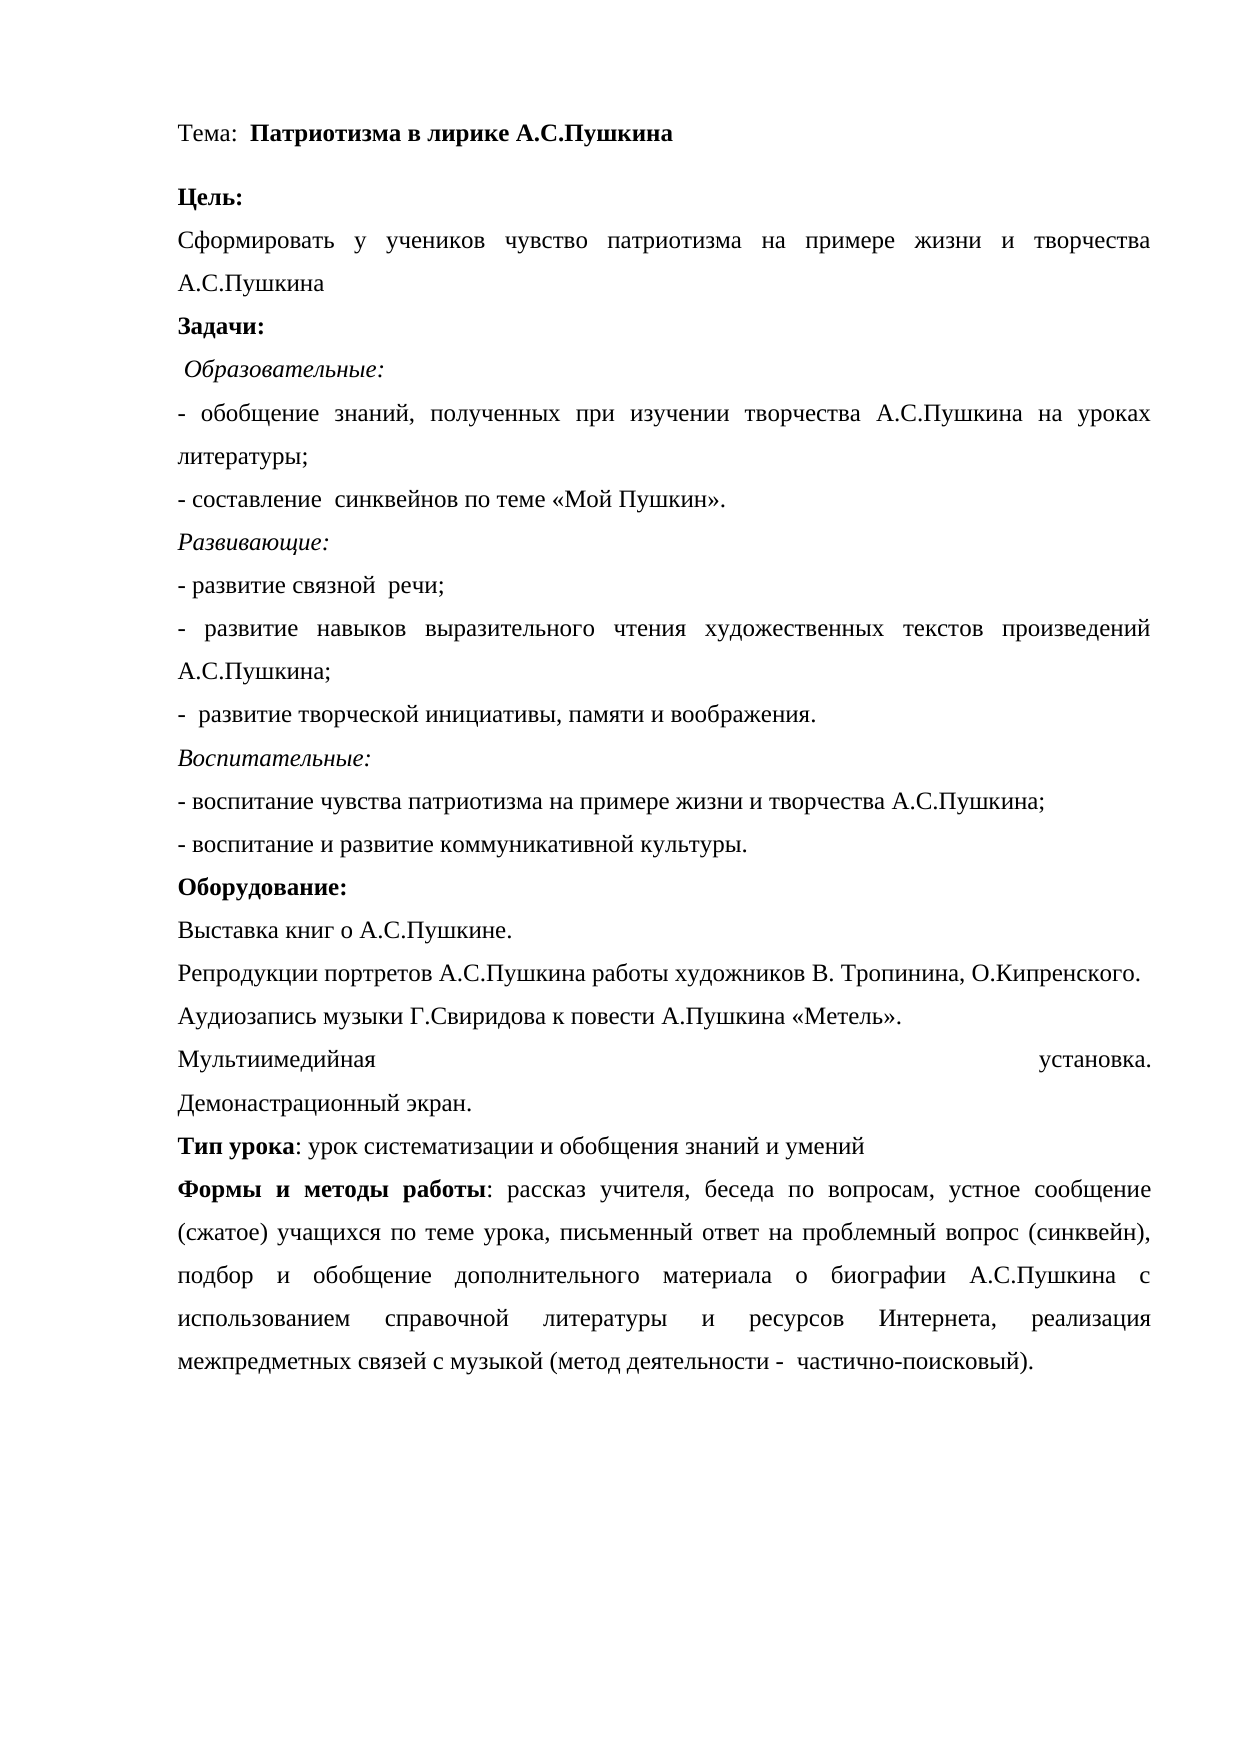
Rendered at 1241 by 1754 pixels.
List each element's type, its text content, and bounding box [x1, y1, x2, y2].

text Развивающие: [177, 527, 1152, 556]
text Сформировать у учеников чувство патриотизма на примере жизни и творчества А.С.Пушкина [177, 225, 1152, 297]
text Образовательные: [177, 354, 1152, 383]
text - составление синквейнов по теме «Мой Пушкин». [177, 484, 1152, 513]
text - развитие творческой инициативы, памяти и воображения. [177, 699, 1152, 728]
text Аудиозапись музыки Г.Свиридова к повести А.Пушкина «Метель». [177, 1001, 1152, 1030]
text Тема: Патриотизма в лирике А.С.Пушкина [177, 118, 1152, 147]
text Репродукции портретов А.С.Пушкина работы художников В. Тропинина, О.Кипренского. [177, 958, 1152, 987]
text Выставка книг о А.С.Пушкине. [177, 915, 1152, 944]
text - воспитание чувства патриотизма на примере жизни и творчества А.С.Пушкина; [177, 786, 1152, 814]
text Задачи: [177, 311, 1152, 340]
text - развитие связной речи; [177, 570, 1152, 599]
text - обобщение знаний, полученных при изучении творчества А.С.Пушкина на уроках литературы; [177, 398, 1152, 469]
text Формы и методы работы: рассказ учителя, беседа по вопросам, устное сообщение (сжатое) учащихся по теме урока, письменный ответ на проблемный вопрос (синквейн), подбор и обобщение дополнительного материала о биографии А.С.Пушкина с использованием справочной литературы и ресурсов Интернета, реализация межпредметных связей с музыкой (метод деятельности - частично-поисковый). [177, 1174, 1152, 1375]
text Воспитательные: [177, 743, 1152, 771]
text Мультиимедийная установка. Демонастрационный экран. [177, 1044, 1152, 1116]
text Цель: [177, 182, 1152, 211]
text Тип урока: урок систематизации и обобщения знаний и умений [177, 1131, 1152, 1159]
text Оборудование: [177, 872, 1152, 901]
text - воспитание и развитие коммуникативной культуры. [177, 829, 1152, 858]
text - развитие навыков выразительного чтения художественных текстов произведений А.С.Пушкина; [177, 613, 1152, 685]
